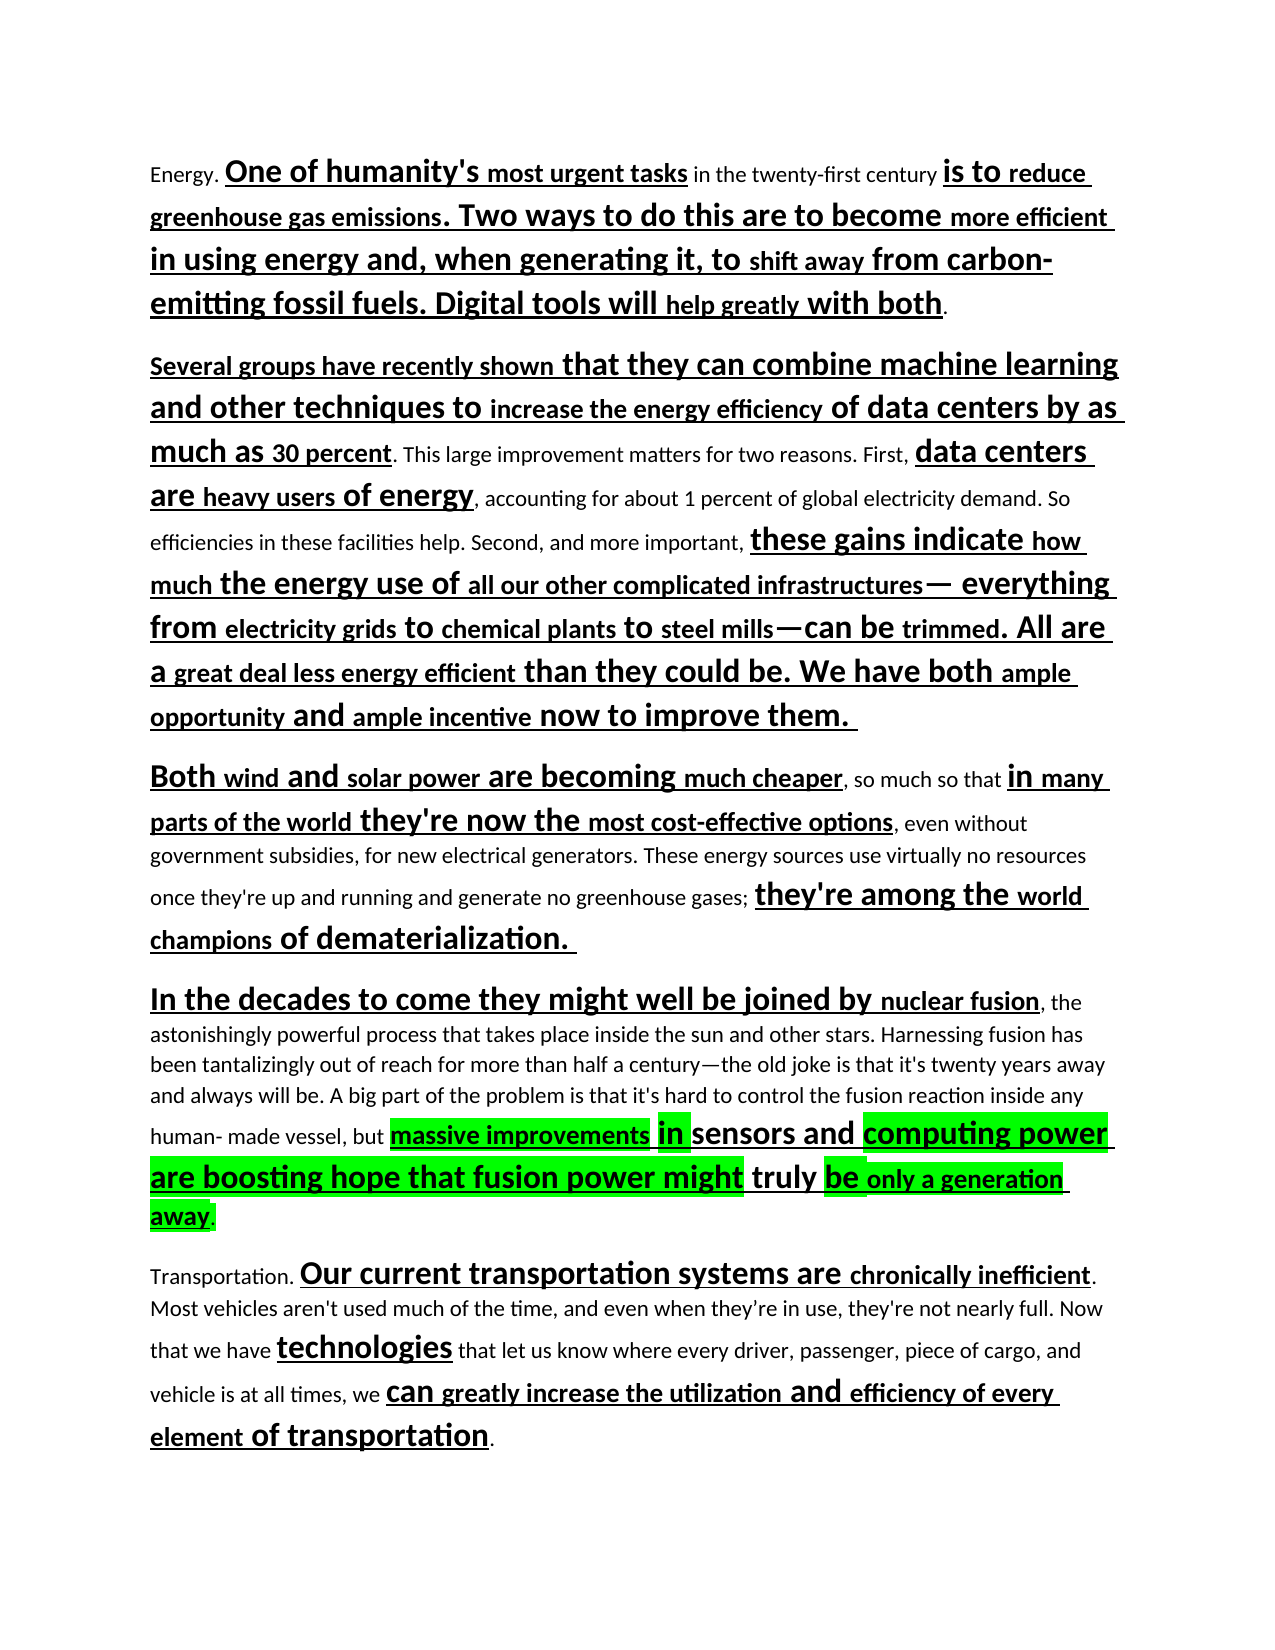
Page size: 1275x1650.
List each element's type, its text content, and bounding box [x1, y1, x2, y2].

text Both wind and solar power are becoming much cheaper, so much so that in many parts of the world they're now the most cost-effective options, even without government subsidies, for new electrical generators. These energy sources use virtually no resources once they're up and running and generate no greenhouse gases; they're among the world champions of dematerialization. [150, 755, 1125, 958]
text In the decades to come they might well be joined by nuclear fusion, the astonishingly powerful process that takes place inside the sun and other stars. Harnessing fusion has been tantalizingly out of reach for more than half a century—the old joke is that it's twenty years away and always will be. A big part of the problem is that it's hard to control the fusion reaction inside any human- made vessel, but massive improvements in sensors and computing power are boosting hope that fusion power might truly be only a generation away. [150, 977, 1125, 1232]
text Transportation. Our current transportation systems are chronically inefficient. Most vehicles aren't used much of the time, and even when they’re in use, they're not nearly full. Now that we have technologies that let us know where every driver, passenger, piece of cargo, and vehicle is at all times, we can greatly increase the utilization and efficiency of every element of transportation. [150, 1252, 1125, 1454]
text Energy. One of humanity's most urgent tasks in the twenty-first century is to reduce greenhouse gas emissions. Two ways to do this are to become more efficient in using energy and, when generating it, to shift away from carbon-emitting fossil fuels. Digital tools will help greatly with both. [150, 150, 1125, 323]
text Several groups have recently shown that they can combine machine learning and other techniques to increase the energy efficiency of data centers by as much as 30 percent. This large improvement matters for two reasons. First, data centers are heavy users of energy, accounting for about 1 percent of global electricity demand. So efficiencies in these facilities help. Second, and more important, these gains indicate how much the energy use of all our other complicated infrastructures— everything from electricity grids to chemical plants to steel mills—can be trimmed. All are a great deal less energy efficient than they could be. We have both ample opportunity and ample incentive now to improve them. [150, 342, 1125, 421]
text Several groups have recently shown that they can combine machine learning and other techniques to increase the energy efficiency of data centers by as much as 30 percent. This large improvement matters for two reasons. First, data centers are heavy users of energy, accounting for about 1 percent of global electricity demand. So efficiencies in these facilities help. Second, and more important, these gains indicate how much the energy use of all our other complicated infrastructures— everything from electricity grids to chemical plants to steel mills—can be trimmed. All are a great deal less energy efficient than they could be. We have both ample opportunity and ample incentive now to improve them. [150, 423, 1125, 735]
